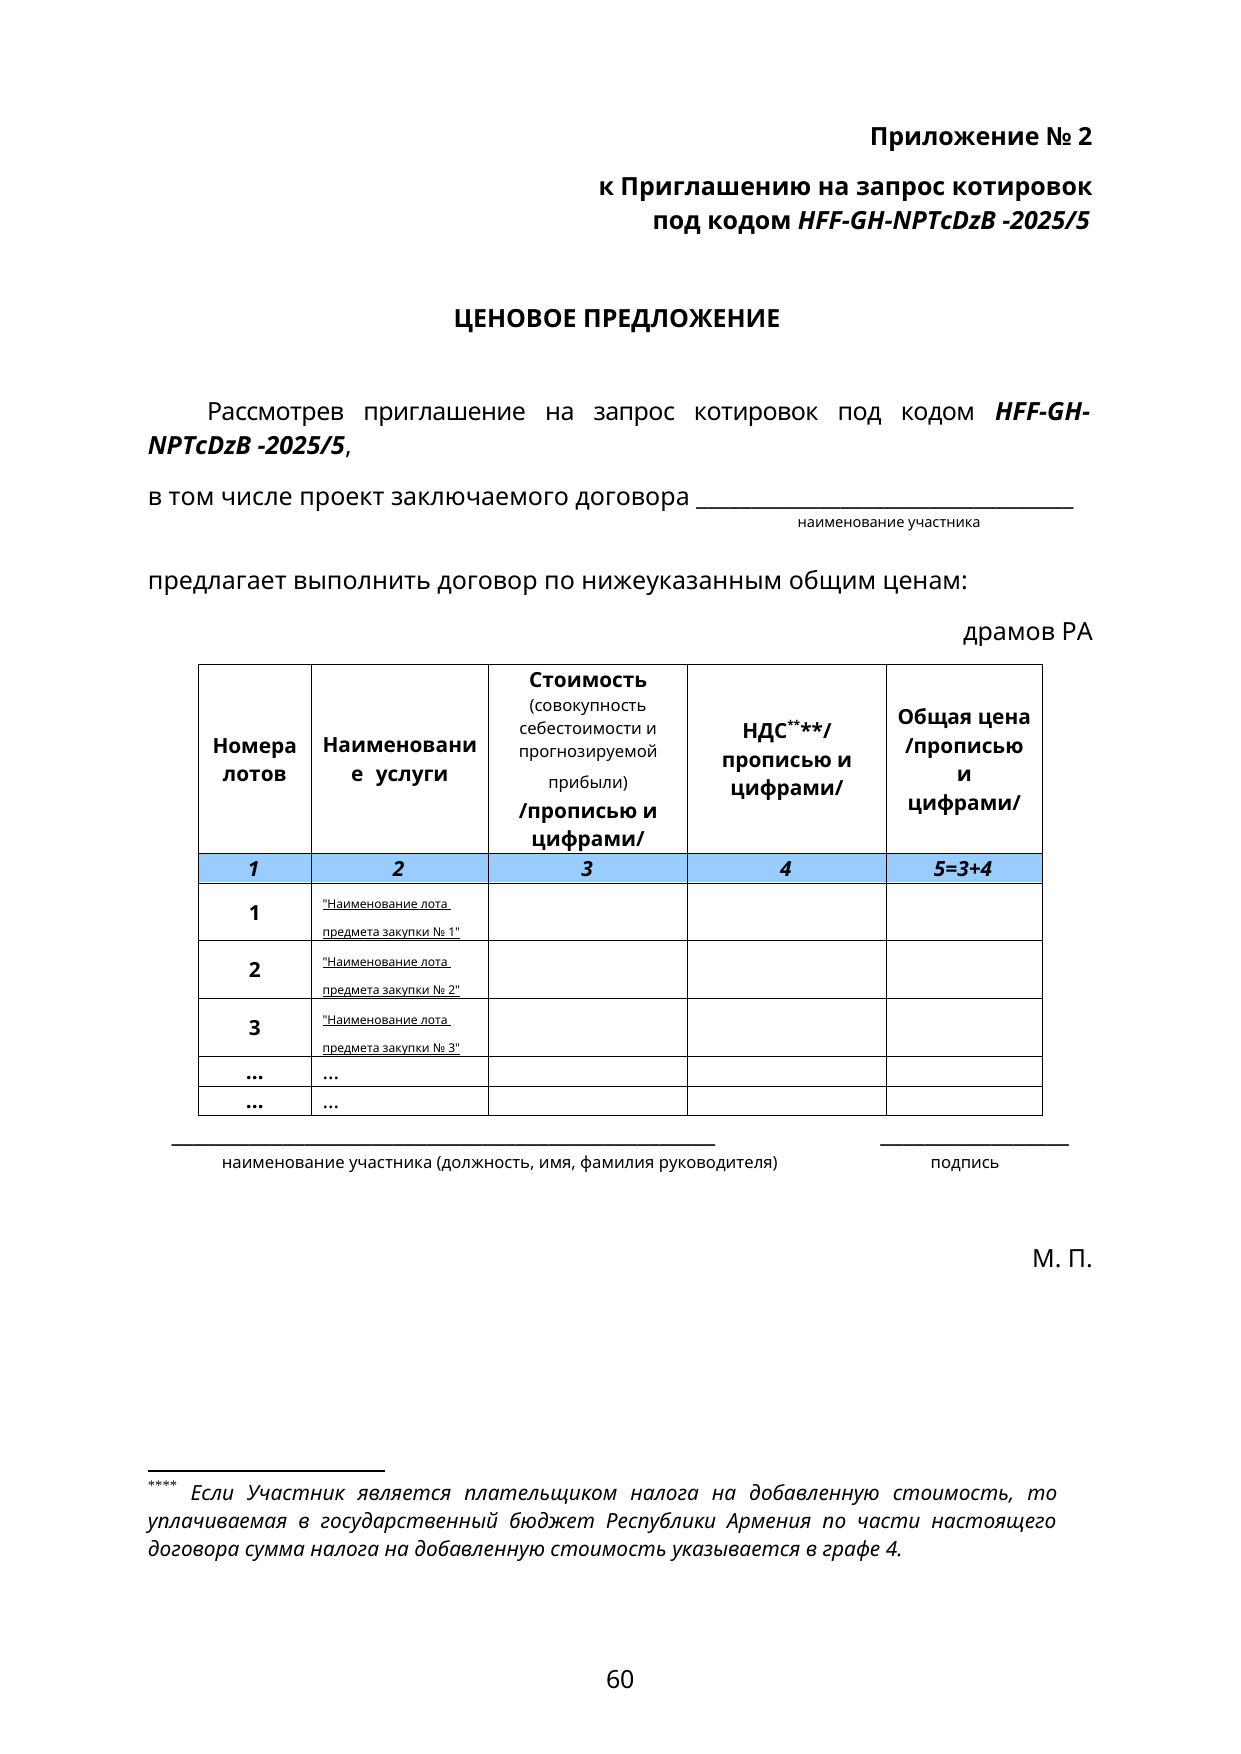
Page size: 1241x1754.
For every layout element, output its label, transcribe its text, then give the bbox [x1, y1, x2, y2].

table_cell [887, 1057, 1042, 1086]
table_cell 1 [199, 854, 311, 882]
text драмов РА [148, 614, 1092, 648]
table_header Стоимость (совокупность себестоимости и прогнозируемой прибыли) /прописью и цифрами/ [489, 665, 687, 853]
table_cell ... [312, 1057, 488, 1086]
table_header НДС**/прописью и цифрами/ [688, 665, 886, 853]
table_cell "Наименование лота предмета закупки № 1" [312, 884, 488, 940]
table_cell [489, 999, 687, 1056]
table_cell "Наименование лота предмета закупки № 2" [312, 941, 488, 998]
table_cell [489, 884, 687, 940]
table_cell 2 [199, 941, 311, 998]
table_cell [688, 941, 886, 998]
text в том числе проект заключаемого договора __________________________________ [148, 478, 1092, 512]
table_cell [887, 884, 1042, 940]
table_cell ... [312, 1087, 488, 1115]
text наименование участника (должность, имя, фамилия руководителя) подпись [222, 1150, 1092, 1173]
table_cell … [199, 1087, 311, 1115]
table_cell 5=3+4 [887, 854, 1042, 882]
table_cell [489, 941, 687, 998]
table_cell [887, 1087, 1042, 1115]
table_cell 2 [312, 854, 488, 882]
text к Приглашению на запрос котировок под кодом HFF-GH-NPTcDzB -2025/5 [148, 169, 1092, 237]
table_cell "Наименование лота предмета закупки № 3" [312, 999, 488, 1056]
table_cell [688, 1087, 886, 1115]
table_cell 3 [489, 854, 687, 882]
table_cell [688, 999, 886, 1056]
table_header Общая цена /прописью и цифрами/ [887, 665, 1042, 853]
table_cell [887, 999, 1042, 1056]
table_cell [688, 884, 886, 940]
text предлагает выполнить договор по нижеуказанным общим ценам: [148, 563, 1092, 597]
text Приложение № 2 [148, 118, 1092, 152]
table_header Номера лотов [199, 665, 311, 853]
table_cell [489, 1057, 687, 1086]
table_cell … [199, 1057, 311, 1086]
text Рассмотрев приглашение на запрос котировок под кодом HFF-GH-NPTcDzB -2025/5, [148, 393, 1092, 461]
text ЦЕНОВОЕ ПРЕДЛОЖЕНИЕ [141, 300, 1092, 334]
table_cell 4 [688, 854, 886, 882]
table_cell [489, 1087, 687, 1115]
table_header Наименование услуги [312, 665, 488, 853]
table_cell [887, 941, 1042, 998]
text М. П. [148, 1240, 1092, 1274]
table_cell [688, 1057, 886, 1086]
table_cell 3 [199, 999, 311, 1056]
table_cell 1 [199, 884, 311, 940]
text наименование участника [797, 512, 1092, 546]
text _________________________________________________ _________________ [148, 1116, 1092, 1150]
